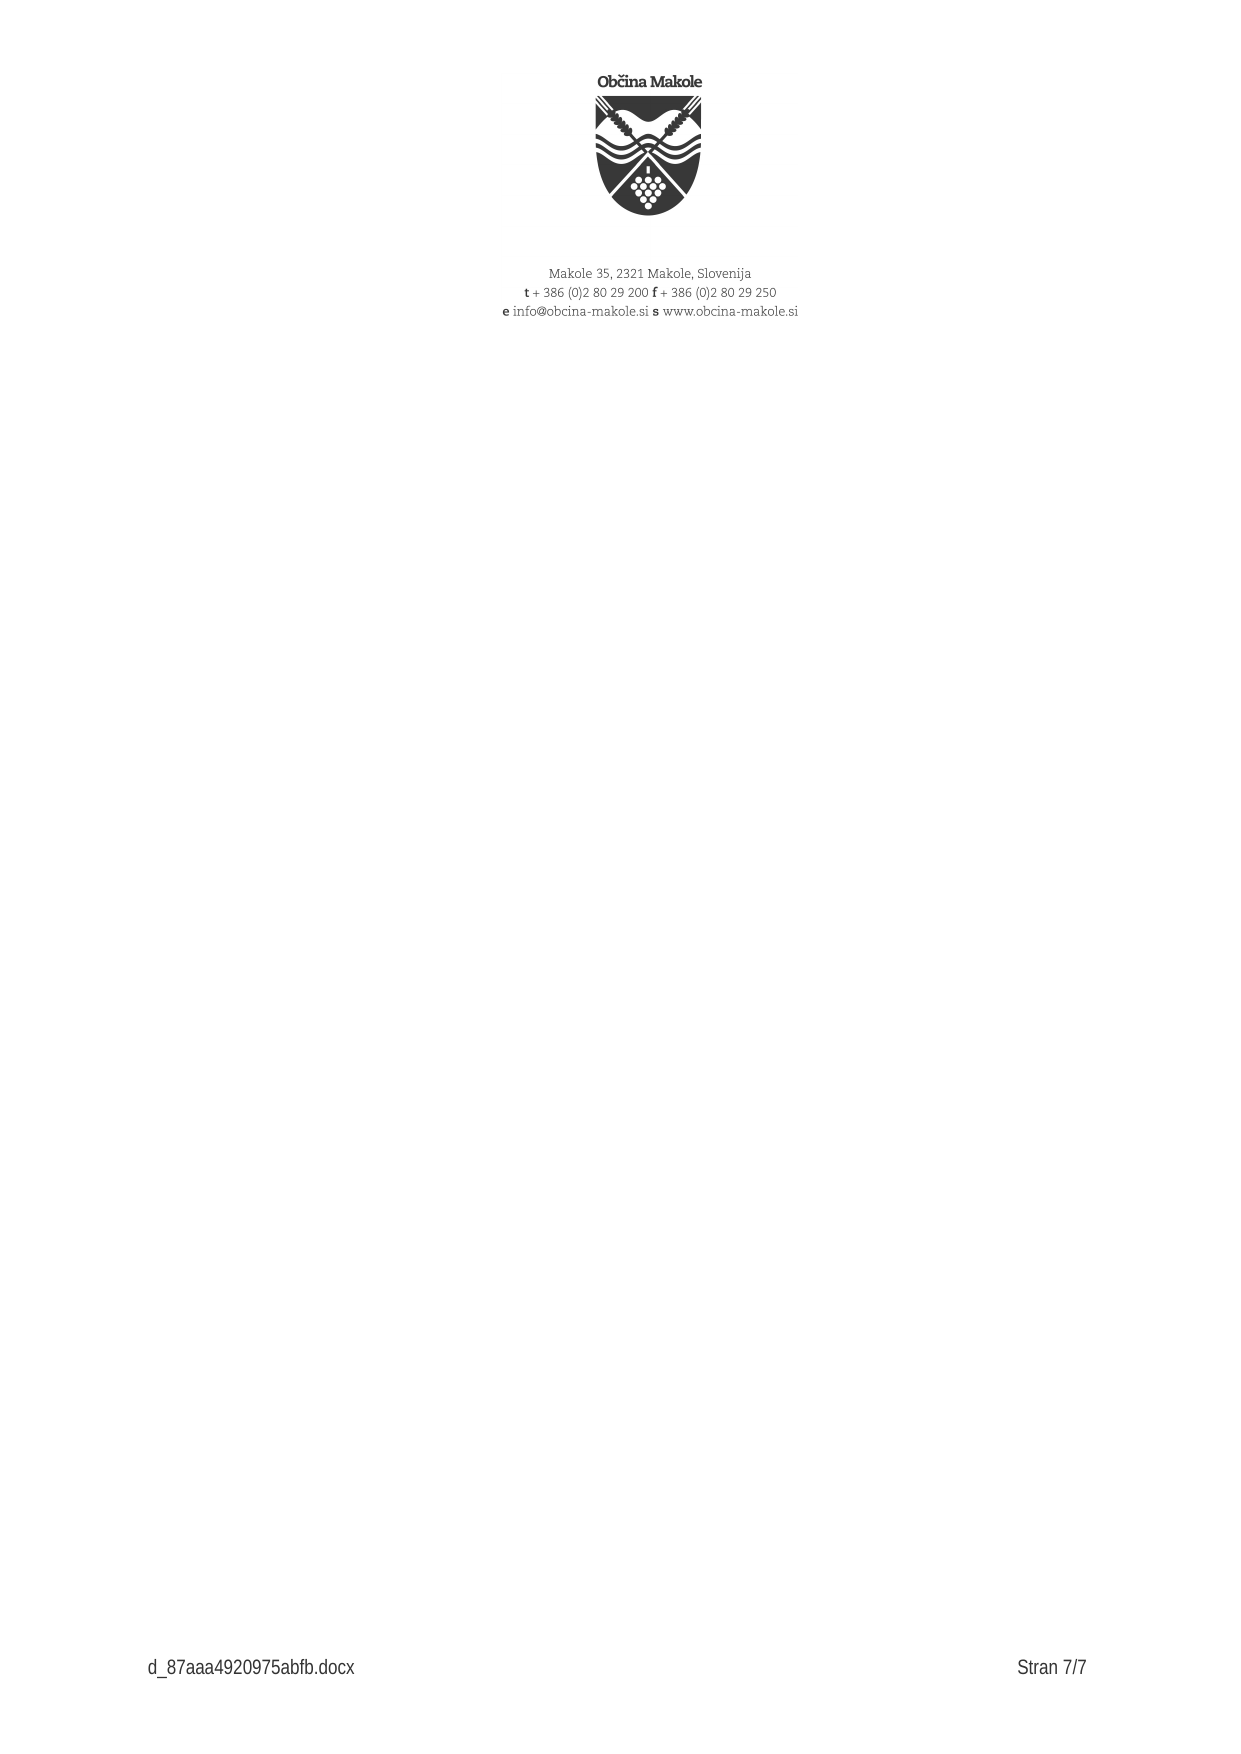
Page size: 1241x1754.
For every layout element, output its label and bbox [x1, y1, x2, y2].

picture [501, 73, 799, 318]
